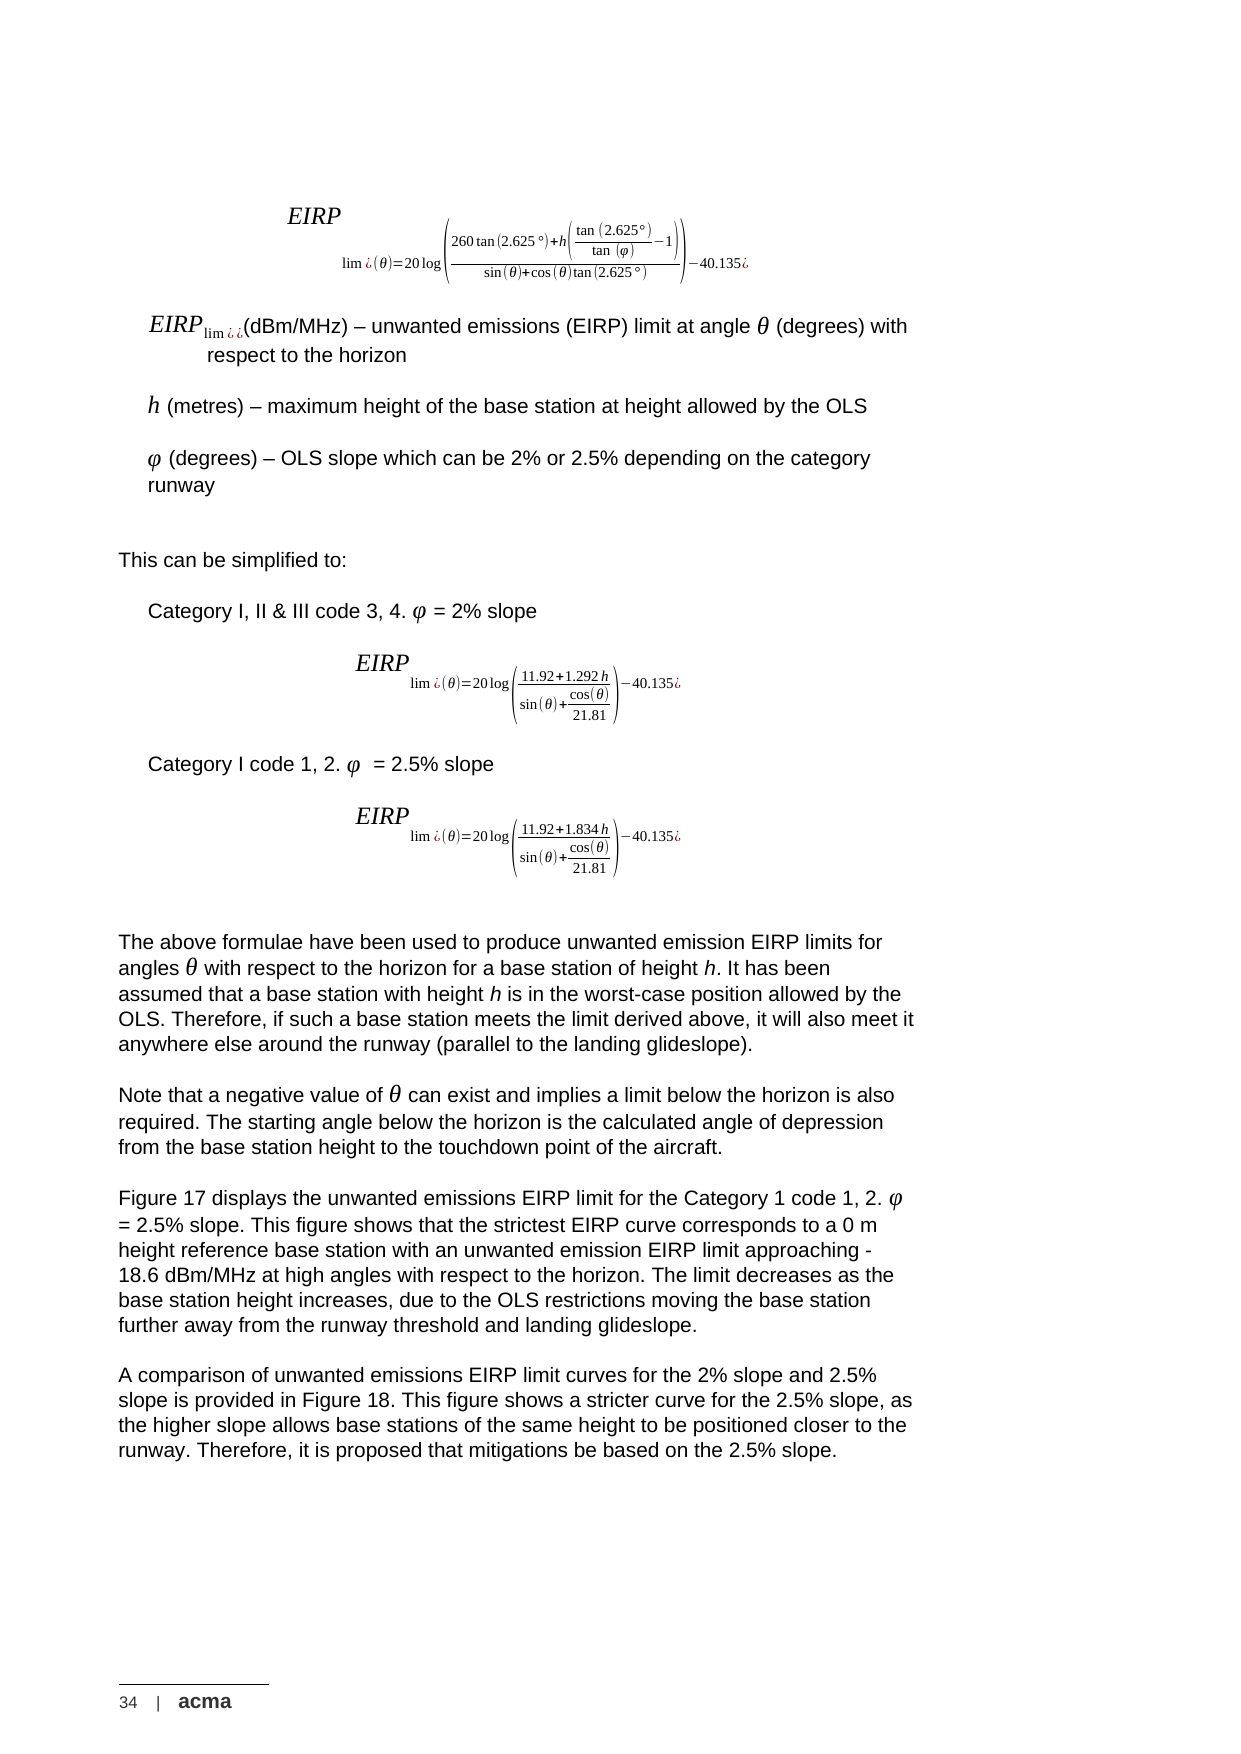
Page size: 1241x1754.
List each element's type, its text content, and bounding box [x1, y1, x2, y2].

text A comparison of unwanted emissions EIRP limit curves for the 2% slope and 2.5% slope is provided in Figure 18. This figure shows a stricter curve for the 2.5% slope, as the higher slope allows base stations of the same height to be positioned closer to the runway. Therefore, it is proposed that mitigations be based on the 2.5% slope. [118, 1361, 917, 1461]
text The above formulae have been used to produce unwanted emission EIRP limits for angles with respect to the horizon for a base station of height h. It has been assumed that a base station with height h is in the worst-case position allowed by the OLS. Therefore, if such a base station meets the limit derived above, it will also meet it anywhere else around the runway (parallel to the landing glideslope). [118, 928, 917, 1056]
text Note that a negative value of can exist and implies a limit below the horizon is also required. The starting angle below the horizon is the calculated angle of depression from the base station height to the touchdown point of the aircraft. [118, 1081, 917, 1159]
text Category I code 1, 2. = 2.5% slope [148, 750, 917, 778]
text (dBm/MHz) – unwanted emissions (EIRP) limit at angle (degrees) with respect to the horizon [148, 311, 917, 367]
text This can be simplified to: [118, 547, 917, 572]
text (degrees) – OLS slope which can be 2% or 2.5% depending on the category runway [148, 444, 917, 497]
text Figure 17 displays the unwanted emissions EIRP limit for the Category 1 code 1, 2. = 2.5% slope. This figure shows that the strictest EIRP curve corresponds to a 0 m height reference base station with an unwanted emission EIRP limit approaching -18.6 dBm/MHz at high angles with respect to the horizon. The limit decreases as the base station height increases, due to the OLS restrictions moving the base station further away from the runway threshold and landing glideslope. [118, 1184, 917, 1336]
text (metres) – maximum height of the base station at height allowed by the OLS [148, 392, 917, 419]
text Category I, II & III code 3, 4. = 2% slope [148, 597, 917, 625]
